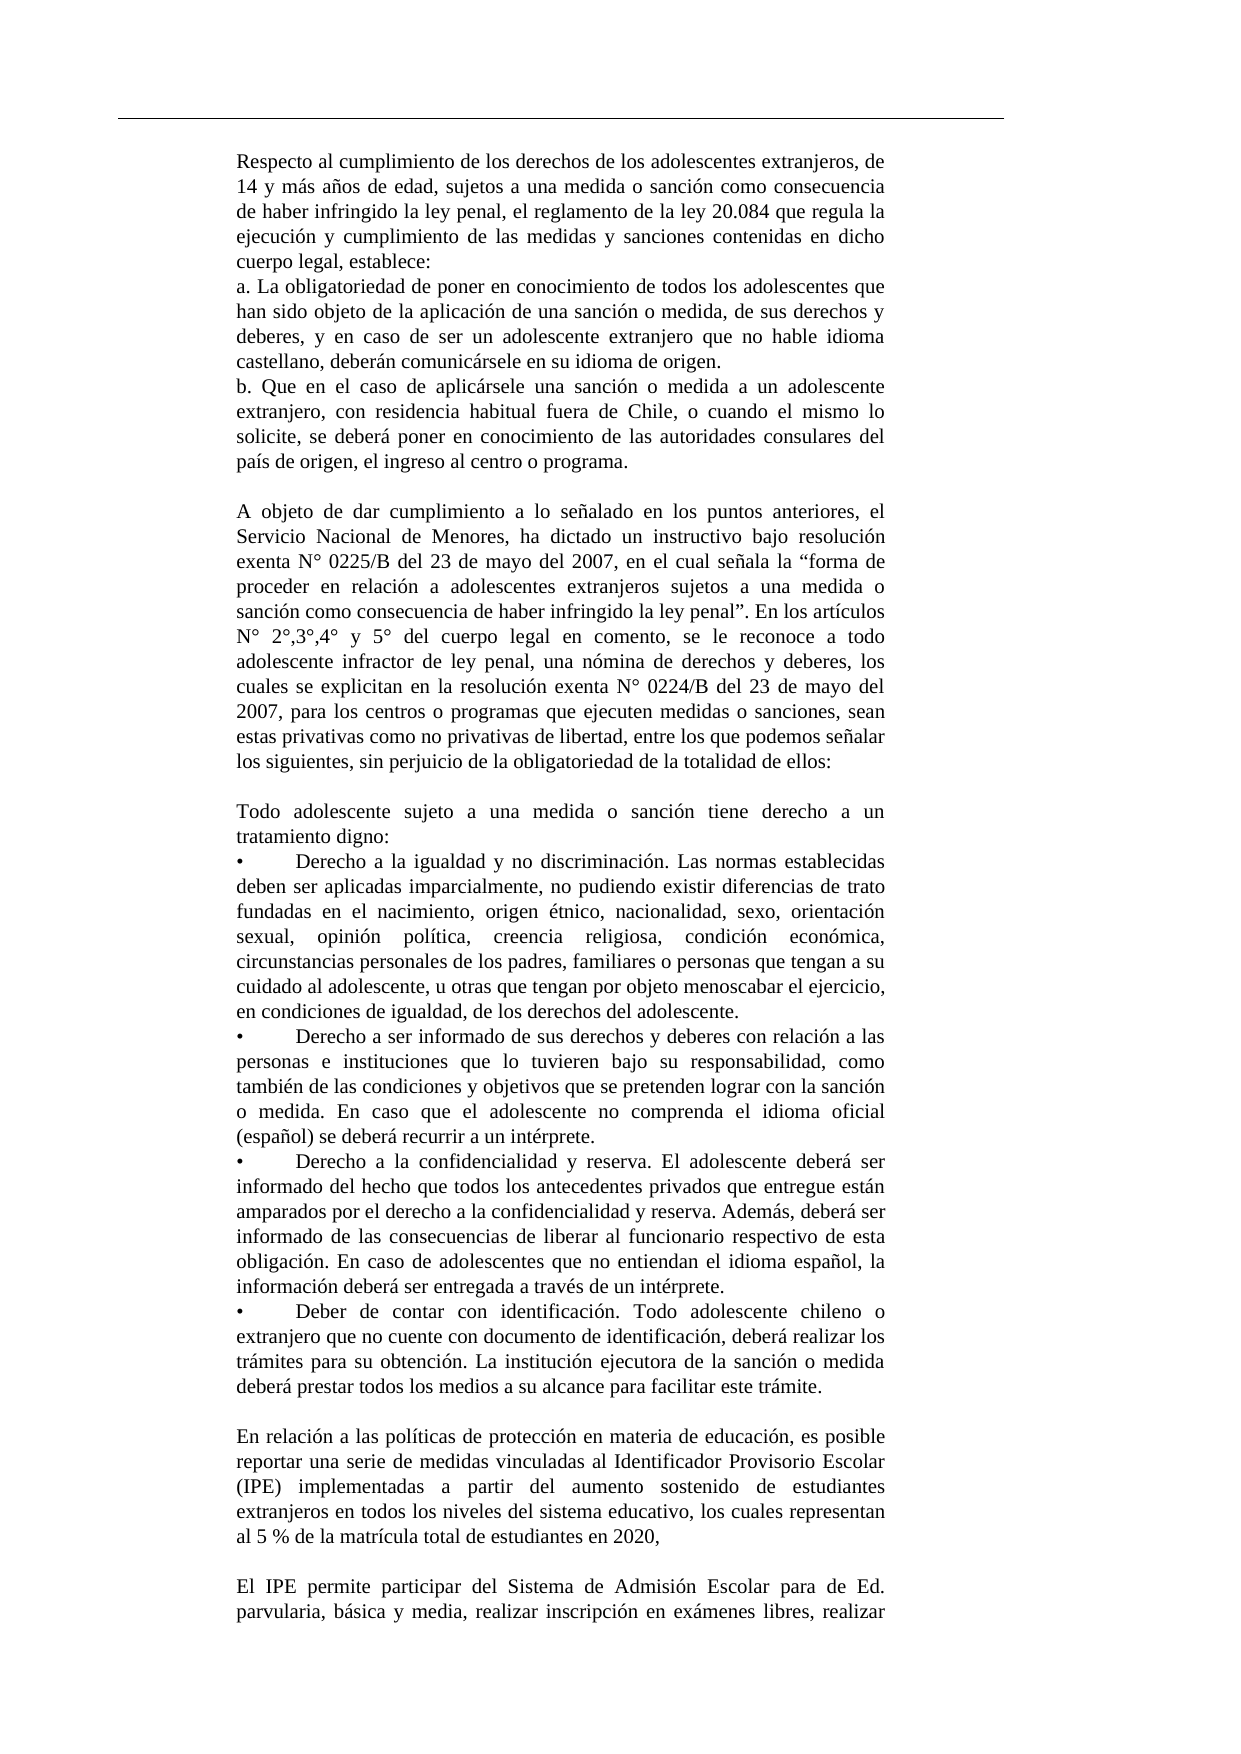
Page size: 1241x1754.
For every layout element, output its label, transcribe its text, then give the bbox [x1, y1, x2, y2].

text b. Que en el caso de aplicársele una sanción o medida a un adolescente extranjero, con residencia habitual fuera de Chile, o cuando el mismo lo solicite, se deberá poner en conocimiento de las autoridades consulares del país de origen, el ingreso al centro o programa. [236, 373, 886, 473]
text • Derecho a la igualdad y no discriminación. Las normas establecidas deben ser aplicadas imparcialmente, no pudiendo existir diferencias de trato fundadas en el nacimiento, origen étnico, nacionalidad, sexo, orientación sexual, opinión política, creencia religiosa, condición económica, circunstancias personales de los padres, familiares o personas que tengan a su cuidado al adolescente, u otras que tengan por objeto menoscabar el ejercicio, en condiciones de igualdad, de los derechos del adolescente. [236, 848, 886, 1023]
text a. La obligatoriedad de poner en conocimiento de todos los adolescentes que han sido objeto de la aplicación de una sanción o medida, de sus derechos y deberes, y en caso de ser un adolescente extranjero que no hable idioma castellano, deberán comunicársele en su idioma de origen. [236, 273, 886, 373]
text • Derecho a ser informado de sus derechos y deberes con relación a las personas e instituciones que lo tuvieren bajo su responsabilidad, como también de las condiciones y objetivos que se pretenden lograr con la sanción o medida. En caso que el adolescente no comprenda el idioma oficial (español) se deberá recurrir a un intérprete. [236, 1023, 886, 1148]
text Todo adolescente sujeto a una medida o sanción tiene derecho a un tratamiento digno: [236, 798, 886, 848]
text • Derecho a la confidencialidad y reserva. El adolescente deberá ser informado del hecho que todos los antecedentes privados que entregue están amparados por el derecho a la confidencialidad y reserva. Además, deberá ser informado de las consecuencias de liberar al funcionario respectivo de esta obligación. En caso de adolescentes que no entiendan el idioma español, la información deberá ser entregada a través de un intérprete. [236, 1148, 886, 1298]
text • Deber de contar con identificación. Todo adolescente chileno o extranjero que no cuente con documento de identificación, deberá realizar los trámites para su obtención. La institución ejecutora de la sanción o medida deberá prestar todos los medios a su alcance para facilitar este trámite. [236, 1298, 886, 1398]
text En relación a las políticas de protección en materia de educación, es posible reportar una serie de medidas vinculadas al Identificador Provisorio Escolar (IPE) implementadas a partir del aumento sostenido de estudiantes extranjeros en todos los niveles del sistema educativo, los cuales representan al 5 % de la matrícula total de estudiantes en 2020, [236, 1423, 886, 1548]
text Respecto al cumplimiento de los derechos de los adolescentes extranjeros, de 14 y más años de edad, sujetos a una medida o sanción como consecuencia de haber infringido la ley penal, el reglamento de la ley 20.084 que regula la ejecución y cumplimiento de las medidas y sanciones contenidas en dicho cuerpo legal, establece: [236, 148, 886, 273]
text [236, 1573, 886, 1623]
text A objeto de dar cumplimiento a lo señalado en los puntos anteriores, el Servicio Nacional de Menores, ha dictado un instructivo bajo resolución exenta N° 0225/B del 23 de mayo del 2007, en el cual señala la “forma de proceder en relación a adolescentes extranjeros sujetos a una medida o sanción como consecuencia de haber infringido la ley penal”. En los artículos N° 2°,3°,4° y 5° del cuerpo legal en comento, se le reconoce a todo adolescente infractor de ley penal, una nómina de derechos y deberes, los cuales se explicitan en la resolución exenta N° 0224/B del 23 de mayo del 2007, para los centros o programas que ejecuten medidas o sanciones, sean estas privativas como no privativas de libertad, entre los que podemos señalar los siguientes, sin perjuicio de la obligatoriedad de la totalidad de ellos: [236, 498, 886, 773]
